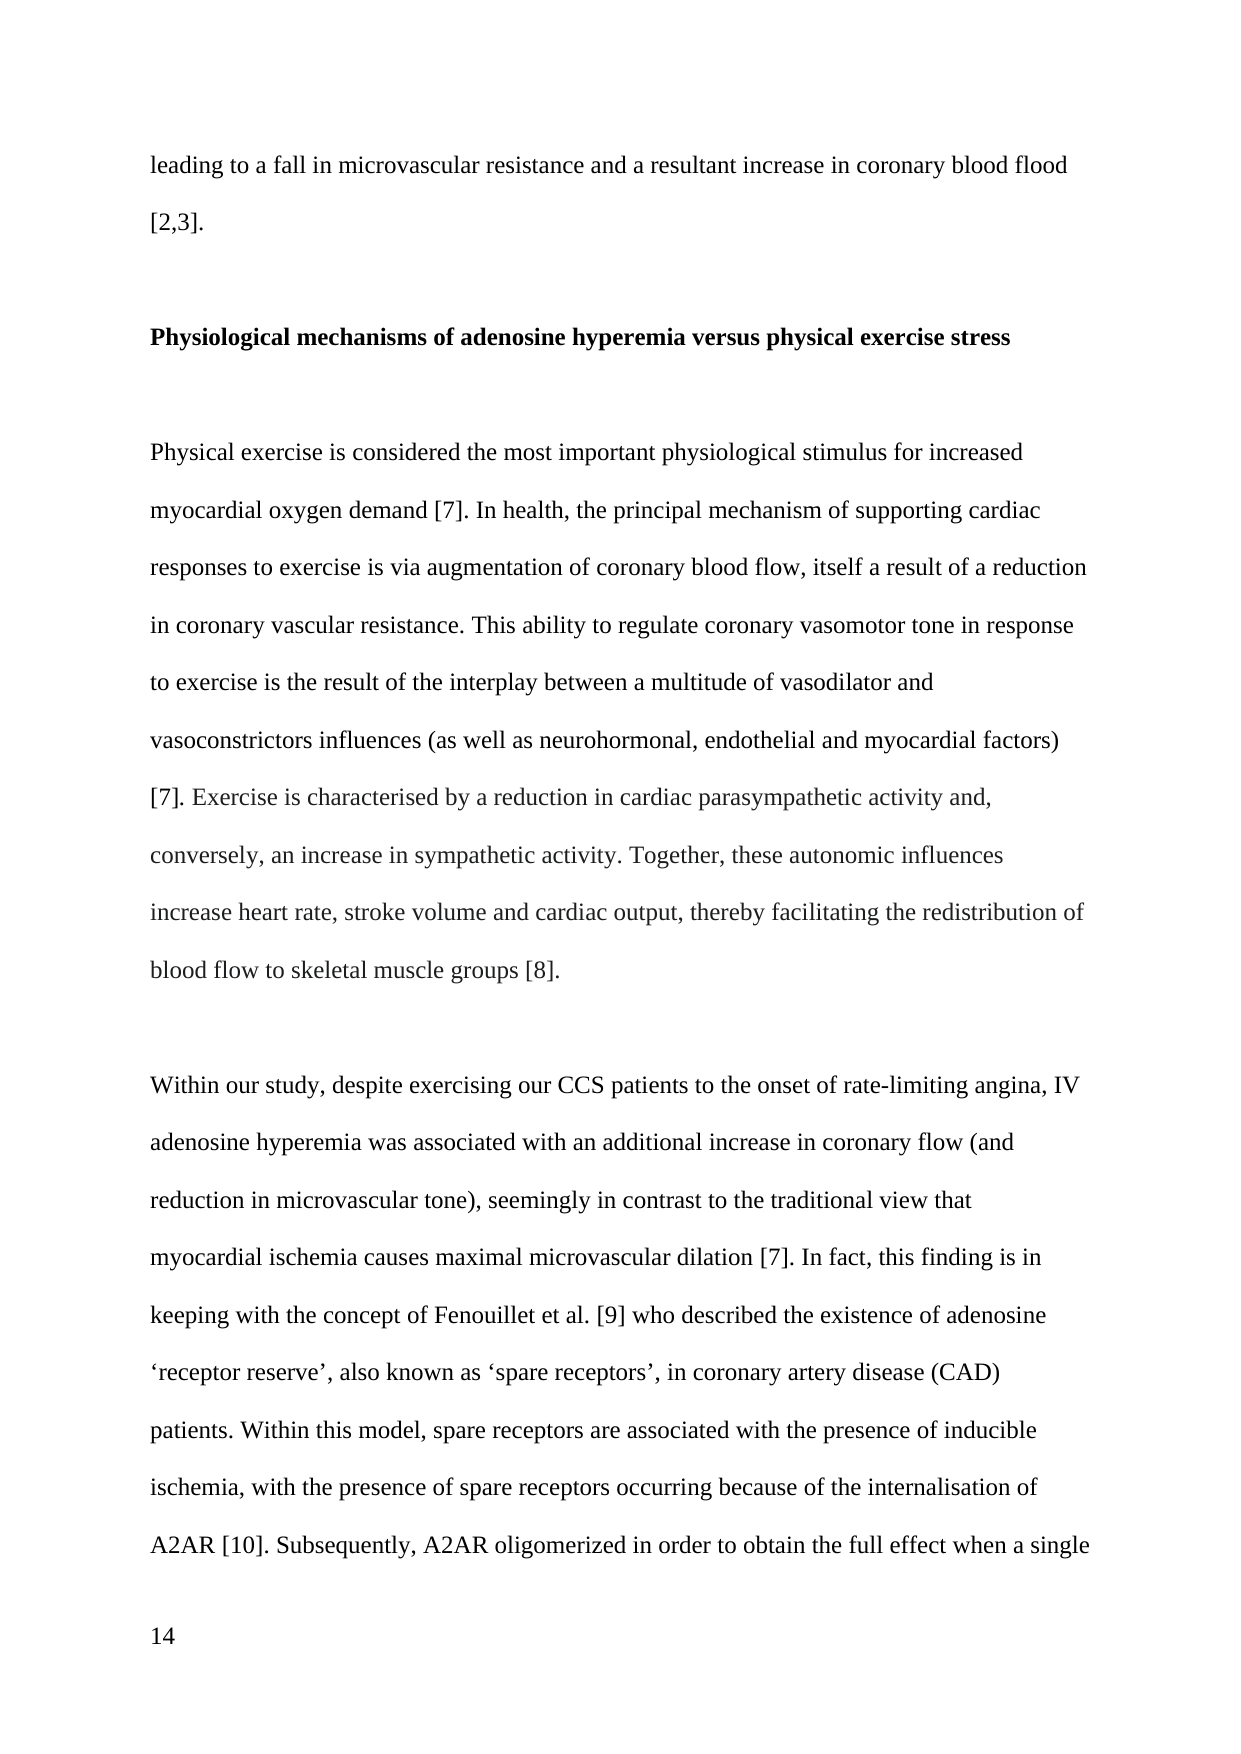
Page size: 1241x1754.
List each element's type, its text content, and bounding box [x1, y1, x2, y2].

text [150, 1070, 1090, 1559]
text Physiological mechanisms of adenosine hyperemia versus physical exercise stress [150, 322, 1090, 351]
text Physical exercise is considered the most important physiological stimulus for increased myocardial oxygen demand [7]. In health, the principal mechanism of supporting cardiac responses to exercise is via augmentation of coronary blood flow, itself a result of a reduction in coronary vascular resistance. This ability to regulate coronary vasomotor tone in response to exercise is the result of the interplay between a multitude of vasodilator and vasoconstrictors influences (as well as neurohormonal, endothelial and myocardial factors) [7]. Exercise is characterised by a reduction in cardiac parasympathetic activity and, conversely, an increase in sympathetic activity. Together, these autonomic influences increase heart rate, stroke volume and cardiac output, thereby facilitating the redistribution of blood flow to skeletal muscle groups [8]. [150, 437, 1090, 984]
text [150, 150, 1090, 236]
